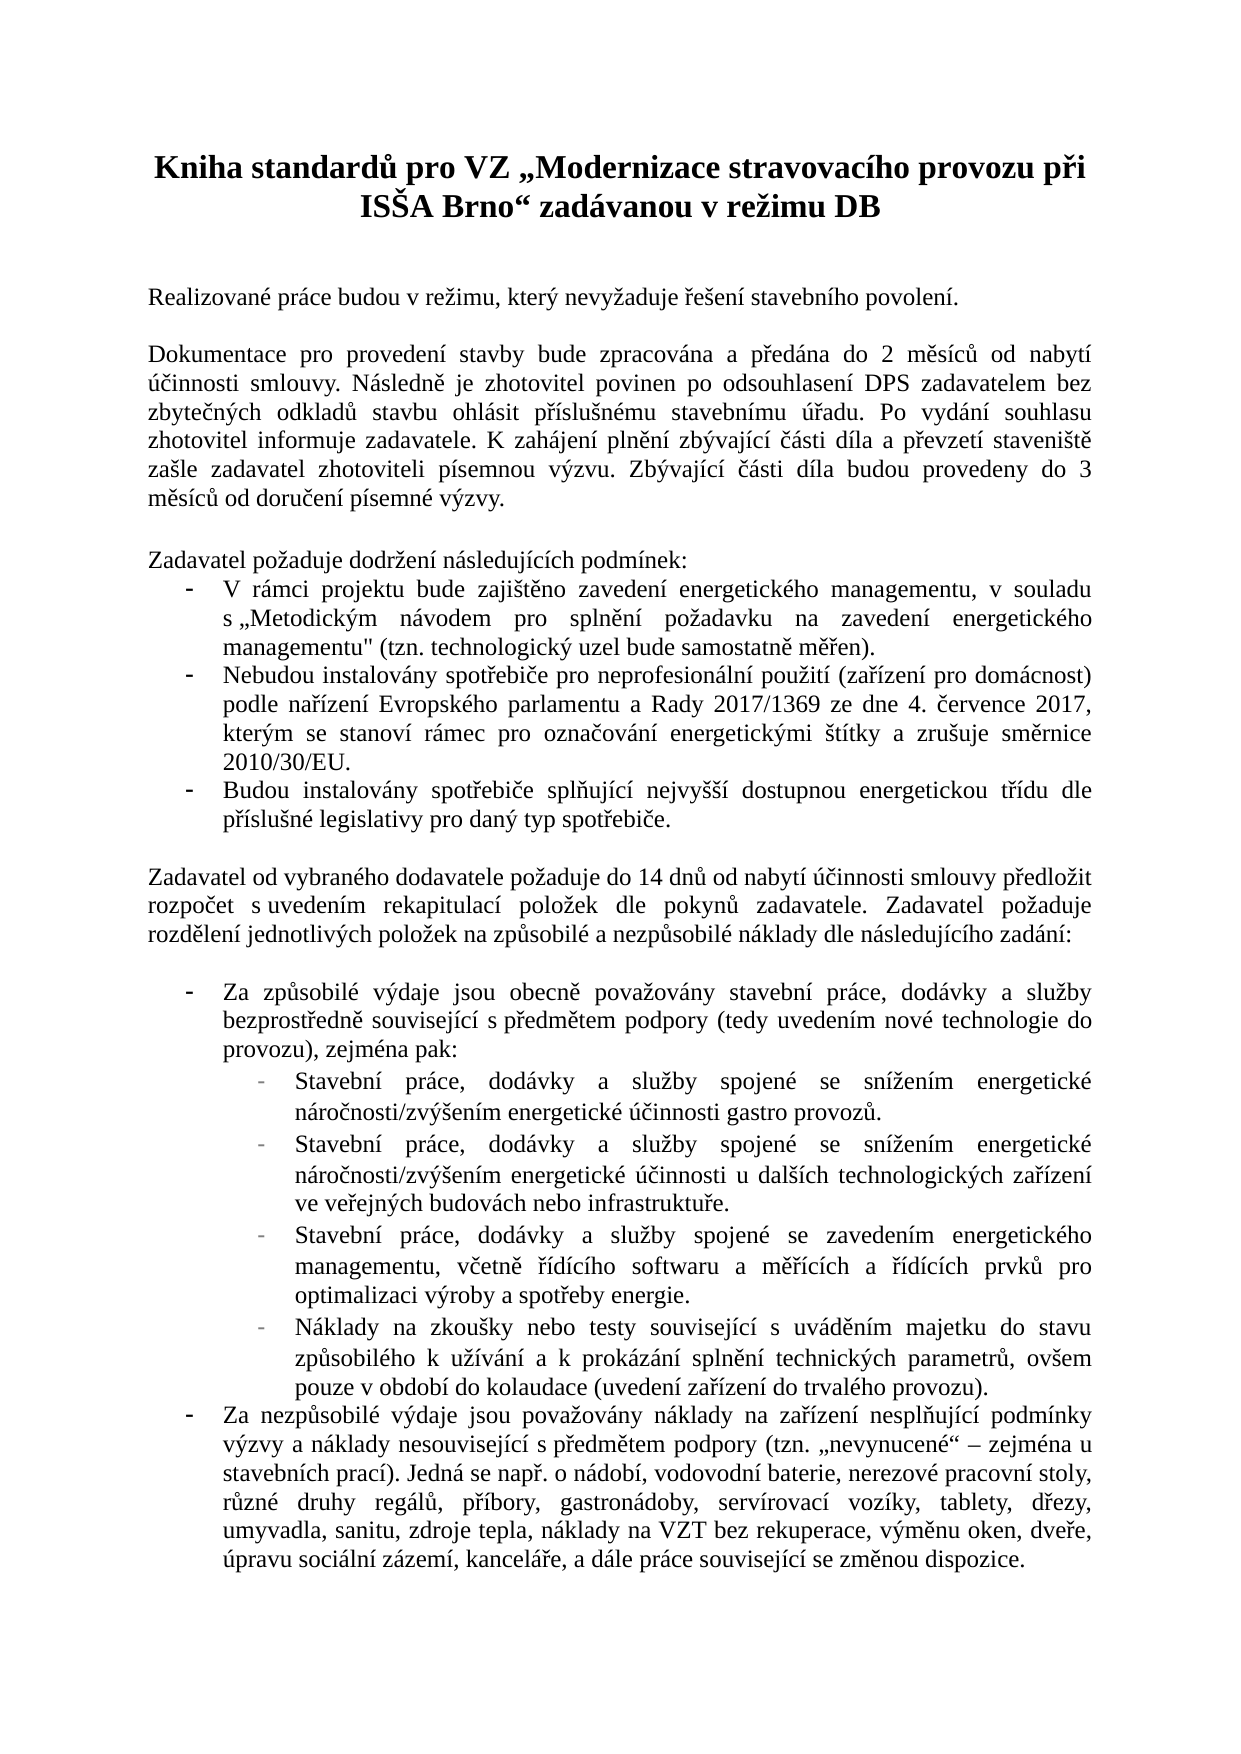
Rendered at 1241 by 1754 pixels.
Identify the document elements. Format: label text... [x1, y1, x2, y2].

text Dokumentace pro provedení stavby bude zpracována a předána do 2 měsíců od nabytí účinnosti smlouvy. Následně je zhotovitel povinen po odsouhlasení DPS zadavatelem bez zbytečných odkladů stavbu ohlásit příslušnému stavebnímu úřadu. Po vydání souhlasu zhotovitel informuje zadavatele. K zahájení plnění zbývající části díla a převzetí staveniště zašle zadavatel zhotoviteli písemnou výzvu. Zbývající části díla budou provedeny do 3 měsíců od doručení písemné výzvy. [148, 339, 1093, 512]
list Budou instalovány spotřebiče splňující nejvyšší dostupnou energetickou třídu dle příslušné legislativy pro daný typ spotřebiče. [185, 775, 1093, 833]
list Stavební práce, dodávky a služby spojené se zavedením energetického managementu, včetně řídícího softwaru a měřících a řídících prvků pro optimalizaci výroby a spotřeby energie. [257, 1217, 1093, 1309]
list Stavební práce, dodávky a služby spojené se snížením energetické náročnosti/zvýšením energetické účinnosti u dalších technologických zařízení ve veřejných budovách nebo infrastruktuře. [257, 1126, 1093, 1217]
text Zadavatel požaduje dodržení následujících podmínek: [148, 545, 1093, 574]
text Kniha standardů pro VZ „Modernizace stravovacího provozu při ISŠA Brno“ zadávanou v režimu DB [148, 148, 1093, 224]
text Realizované práce budou v režimu, který nevyžaduje řešení stavebního povolení. [148, 282, 1093, 311]
list Náklady na zkoušky nebo testy související s uváděním majetku do stavu způsobilého k užívání a k prokázání splnění technických parametrů, ovšem pouze v období do kolaudace (uvedení zařízení do trvalého provozu). [257, 1309, 1093, 1400]
list Nebudou instalovány spotřebiče pro neprofesionální použití (zařízení pro domácnost) podle nařízení Evropského parlamentu a Rady 2017/1369 ze dne 4. července 2017, kterým se stanoví rámec pro označování energetickými štítky a zrušuje směrnice 2010/30/EU. [185, 660, 1093, 775]
list Stavební práce, dodávky a služby spojené se snížením energetické náročnosti/zvýšením energetické účinnosti gastro provozů. [257, 1063, 1093, 1126]
list Za nezpůsobilé výdaje jsou považovány náklady na zařízení nesplňující podmínky výzvy a náklady nesouvisející s předmětem podpory (tzn. „nevynucené“ – zejména u stavebních prací). Jedná se např. o nádobí, vodovodní baterie, nerezové pracovní stoly, různé druhy regálů, příbory, gastronádoby, servírovací vozíky, tablety, dřezy, umyvadla, sanitu, zdroje tepla, náklady na VZT bez rekuperace, výměnu oken, dveře, úpravu sociální zázemí, kanceláře, a dále práce související se změnou dispozice. [185, 1400, 1093, 1573]
text Zadavatel od vybraného dodavatele požaduje do 14 dnů od nabytí účinnosti smlouvy předložit rozpočet s uvedením rekapitulací položek dle pokynů zadavatele. Zadavatel požaduje rozdělení jednotlivých položek na způsobilé a nezpůsobilé náklady dle následujícího zadání: [148, 862, 1093, 948]
list Za způsobilé výdaje jsou obecně považovány stavební práce, dodávky a služby bezprostředně související s předmětem podpory (tedy uvedením nové technologie do provozu), zejména pak: [185, 977, 1093, 1063]
list V rámci projektu bude zajištěno zavedení energetického managementu, v souladu s „Metodickým návodem pro splnění požadavku na zavedení energetického managementu" (tzn. technologický uzel bude samostatně měřen). [185, 574, 1093, 660]
